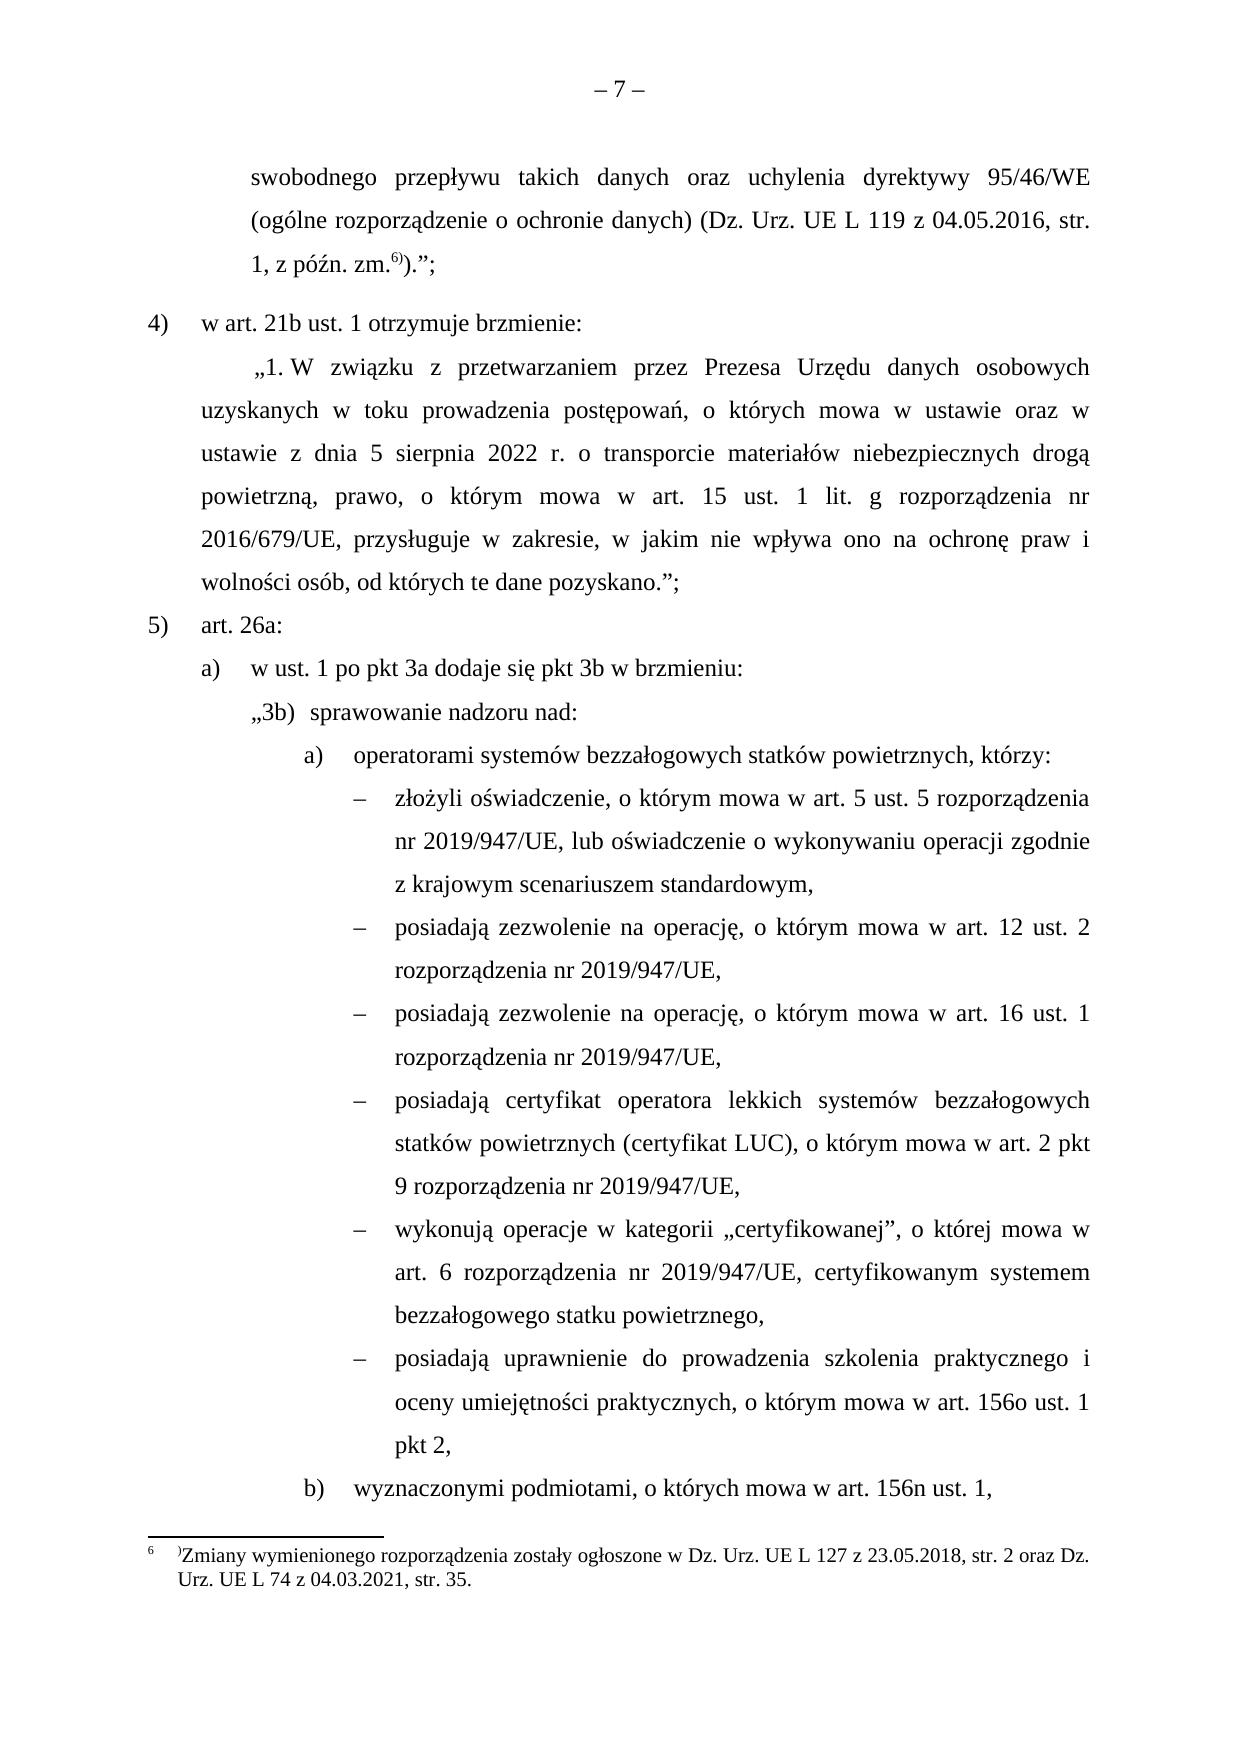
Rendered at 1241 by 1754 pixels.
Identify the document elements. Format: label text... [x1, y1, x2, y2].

text „1. W związku z przetwarzaniem przez Prezesa Urzędu danych osobowych uzyskanych w toku prowadzenia postępowań, o których mowa w ustawie oraz w ustawie z dnia 5 sierpnia 2022 r. o transporcie materiałów niebezpiecznych drogą powietrzną, prawo, o którym mowa w art. 15 ust. 1 lit. g rozporządzenia nr 2016/679/UE, przysługuje w zakresie, w jakim nie wpływa ono na ochronę praw i wolności osób, od których te dane pozyskano.”; [201, 352, 1091, 596]
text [251, 162, 1091, 277]
text – posiadają zezwolenie na operację, o którym mowa w art. 12 ust. 2 rozporządzenia nr 2019/947/UE, [353, 912, 1091, 984]
text 4) w art. 21b ust. 1 otrzymuje brzmienie: [148, 308, 1091, 337]
text – posiadają zezwolenie na operację, o którym mowa w art. 16 ust. 1 rozporządzenia nr 2019/947/UE, [353, 998, 1091, 1070]
text – wykonują operacje w kategorii „certyfikowanej”, o której mowa w art. 6 rozporządzenia nr 2019/947/UE, certyfikowanym systemem bezzałogowego statku powietrznego, [353, 1214, 1091, 1329]
text – posiadają certyfikat operatora lekkich systemów bezzałogowych statków powietrznych (certyfikat LUC), o którym mowa w art. 2 pkt 9 rozporządzenia nr 2019/947/UE, [353, 1085, 1091, 1200]
text b) wyznaczonymi podmiotami, o których mowa w art. 156n ust. 1, [304, 1473, 1091, 1502]
text a) operatorami systemów bezzałogowych statków powietrznych, którzy: [304, 740, 1091, 768]
text „3b) sprawowanie nadzoru nad: [251, 697, 1091, 725]
text 5) art. 26a: [148, 610, 1091, 639]
text – złożyli oświadczenie, o którym mowa w art. 5 ust. 5 rozporządzenia nr 2019/947/UE, lub oświadczenie o wykonywaniu operacji zgodnie z krajowym scenariuszem standardowym, [353, 783, 1091, 898]
text a) w ust. 1 po pkt 3a dodaje się pkt 3b w brzmieniu: [201, 653, 1091, 682]
text – posiadają uprawnienie do prowadzenia szkolenia praktycznego i oceny umiejętności praktycznych, o którym mowa w art. 156o ust. 1 pkt 2, [353, 1343, 1091, 1458]
